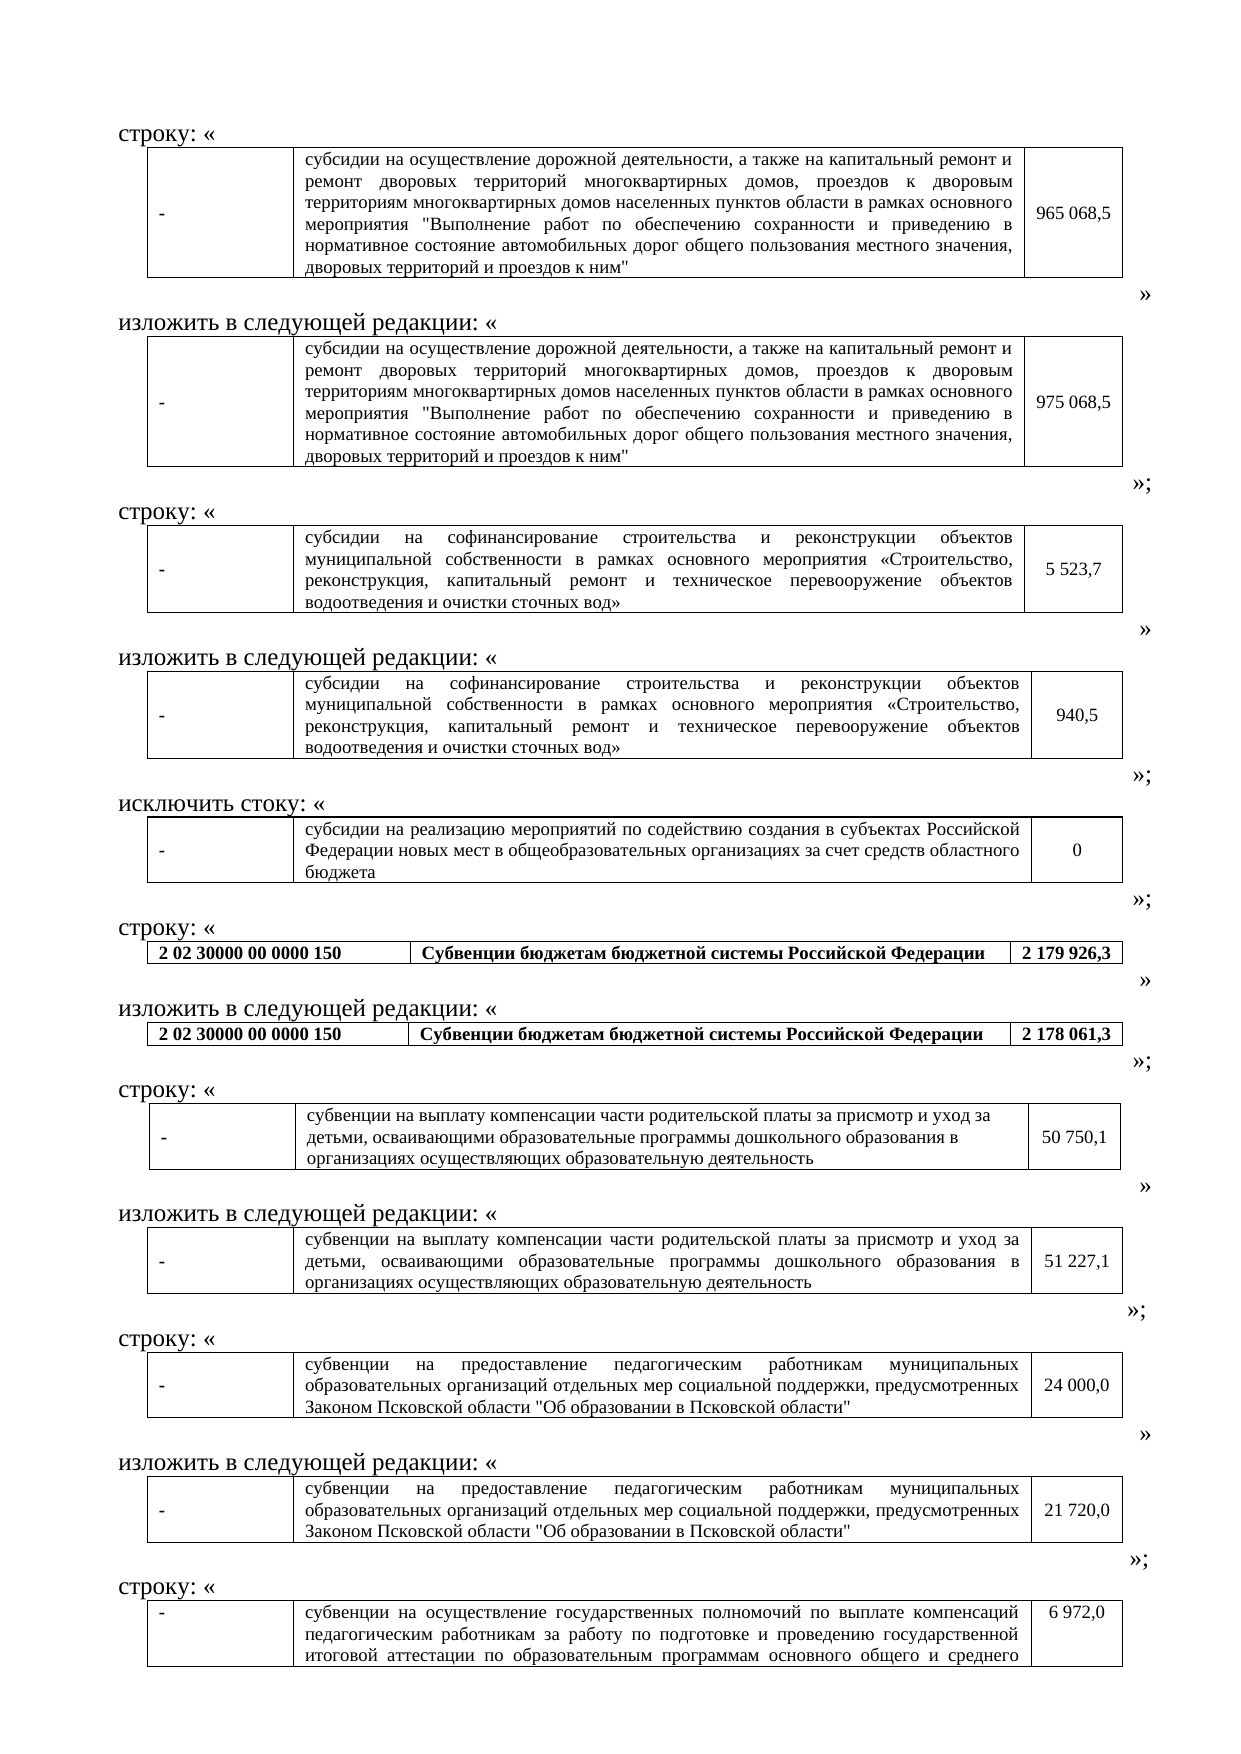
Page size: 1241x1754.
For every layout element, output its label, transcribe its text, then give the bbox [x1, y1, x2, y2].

text исключить стоку: « [118, 788, 1152, 816]
table_header 24 000,0 [1032, 1353, 1122, 1417]
table_header 2 02 30000 00 0000 150 [148, 942, 410, 963]
table_header 21 720,0 [1032, 1477, 1122, 1542]
table_header 2 02 30000 00 0000 150 [148, 1023, 408, 1044]
table_header субвенции на предоставление педагогическим работникам муниципальных образовательных организаций отдельных мер социальной поддержки, предусмотренных Законом Псковской области "Об образовании в Псковской области" [294, 1353, 1031, 1417]
table_header - [148, 337, 293, 466]
table_header 51 227,1 [1032, 1228, 1122, 1293]
text изложить в следующей редакции: « [118, 642, 1152, 671]
table_header Субвенции бюджетам бюджетной системы Российской Федерации [409, 1023, 1010, 1044]
table_header - [148, 672, 293, 758]
text »; [118, 1543, 1152, 1571]
text строку: « [118, 1074, 1152, 1103]
text строку: « [118, 1323, 1152, 1352]
table_header субсидии на реализацию мероприятий по содействию создания в субъектах Российской Федерации новых мест в общеобразовательных организациях за счет средств областного бюджета [294, 818, 1031, 882]
text строку: « [118, 912, 1152, 941]
text » [118, 1170, 1152, 1198]
text строку: « [118, 118, 1152, 147]
text » [118, 964, 1152, 993]
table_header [294, 1601, 1031, 1666]
table_header - [148, 1228, 293, 1293]
text строку: « [118, 496, 1152, 525]
table_header 940,5 [1032, 672, 1122, 758]
text изложить в следующей редакции: « [118, 993, 1152, 1022]
table_header - [150, 1104, 295, 1169]
text изложить в следующей редакции: « [118, 1198, 1152, 1227]
table_header - [148, 1601, 293, 1666]
table_header субвенции на выплату компенсации части родительской платы за присмотр и уход за детьми, осваивающими образовательные программы дошкольного образования в организациях осуществляющих образовательную деятельность [296, 1104, 1028, 1169]
text » [118, 613, 1152, 642]
table_header субсидии на софинансирование строительства и реконструкции объектов муниципальной собственности в рамках основного мероприятия «Строительство, реконструкция, капитальный ремонт и техническое перевооружение объектов водоотведения и очистки сточных вод» [294, 672, 1031, 758]
text »; [118, 1294, 1152, 1323]
table_header субсидии на осуществление дорожной деятельности, а также на капитальный ремонт и ремонт дворовых территорий многоквартирных домов, проездов к дворовым территориям многоквартирных домов населенных пунктов области в рамках основного мероприятия "Выполнение работ по обеспечению сохранности и приведению в нормативное состояние автомобильных дорог общего пользования местного значения, дворовых территорий и проездов к ним" [294, 337, 1024, 466]
text » [118, 278, 1152, 307]
table_header - [148, 526, 293, 612]
table_header Субвенции бюджетам бюджетной системы Российской Федерации [411, 942, 1010, 963]
table_header 50 750,1 [1029, 1104, 1120, 1169]
table_header субвенции на предоставление педагогическим работникам муниципальных образовательных организаций отдельных мер социальной поддержки, предусмотренных Законом Псковской области "Об образовании в Псковской области" [294, 1477, 1031, 1542]
table_header 5 523,7 [1025, 526, 1122, 612]
text »; [118, 883, 1152, 912]
table_header - [148, 1477, 293, 1542]
table_header субсидии на осуществление дорожной деятельности, а также на капитальный ремонт и ремонт дворовых территорий многоквартирных домов, проездов к дворовым территориям многоквартирных домов населенных пунктов области в рамках основного мероприятия "Выполнение работ по обеспечению сохранности и приведению в нормативное состояние автомобильных дорог общего пользования местного значения, дворовых территорий и проездов к ним" [294, 148, 1024, 277]
text »; [118, 759, 1152, 788]
table_header 2 179 926,3 [1011, 942, 1122, 963]
table_header - [148, 818, 293, 882]
text »; [118, 467, 1152, 496]
text »; [118, 1046, 1152, 1074]
table_header субсидии на софинансирование строительства и реконструкции объектов муниципальной собственности в рамках основного мероприятия «Строительство, реконструкция, капитальный ремонт и техническое перевооружение объектов водоотведения и очистки сточных вод» [294, 526, 1024, 612]
text изложить в следующей редакции: « [118, 307, 1152, 336]
table_header 965 068,5 [1025, 148, 1122, 277]
table_header 2 178 061,3 [1011, 1023, 1122, 1044]
table_header субвенции на выплату компенсации части родительской платы за присмотр и уход за детьми, осваивающими образовательные программы дошкольного образования в организациях осуществляющих образовательную деятельность [294, 1228, 1031, 1293]
table_header - [148, 1353, 293, 1417]
text » [118, 1418, 1152, 1447]
table_header - [148, 148, 293, 277]
text строку: « [118, 1571, 1152, 1600]
table_header 6 972,0 [1032, 1601, 1122, 1666]
text изложить в следующей редакции: « [118, 1447, 1152, 1476]
table_header 975 068,5 [1025, 337, 1122, 466]
table_header 0 [1032, 818, 1122, 882]
